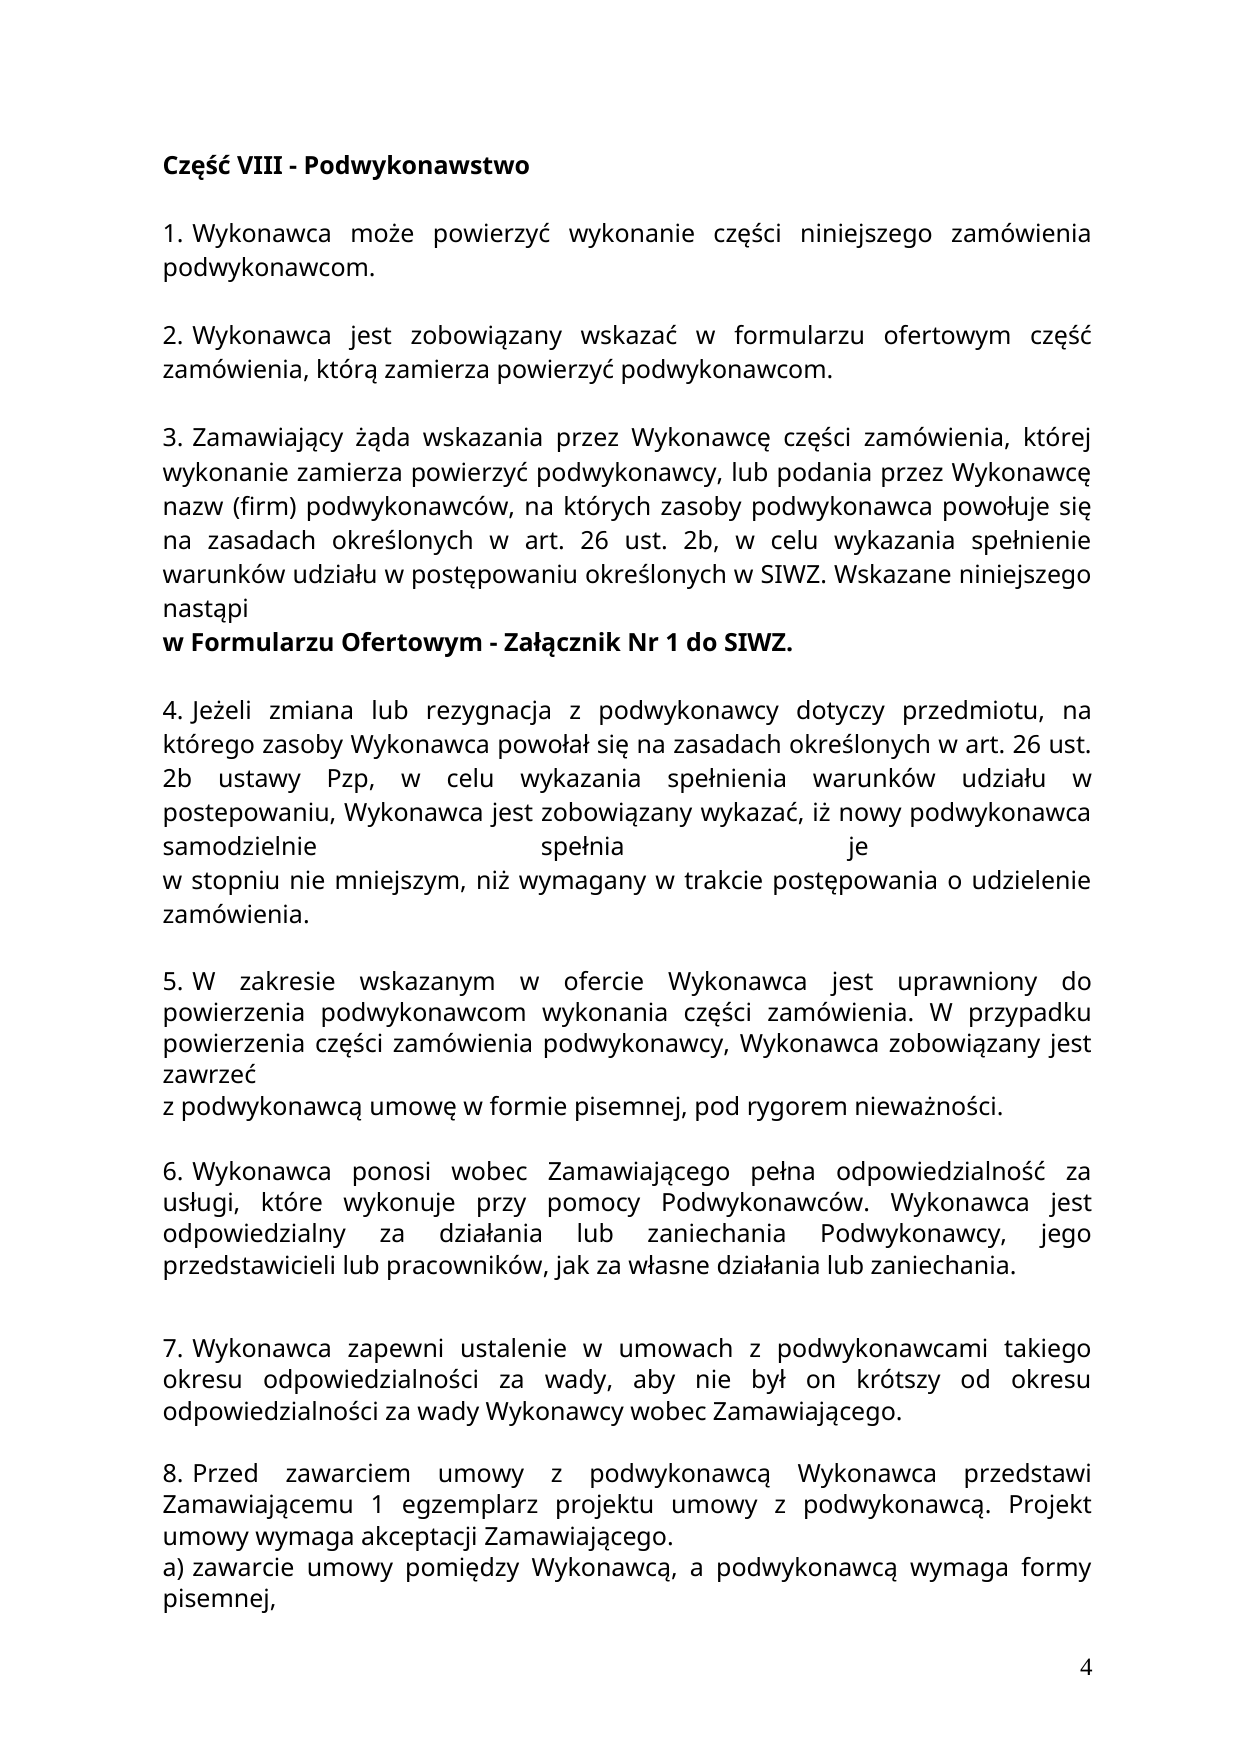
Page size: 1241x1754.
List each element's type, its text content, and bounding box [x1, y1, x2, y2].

list Zamawiający żąda wskazania przez Wykonawcę części zamówienia, której wykonanie zamierza powierzyć podwykonawcy, lub podania przez Wykonawcę nazw (firm) podwykonawców, na których zasoby podwykonawca powołuje się na zasadach określonych w art. 26 ust. 2b, w celu wykazania spełnienie warunków udziału w postępowaniu określonych w SIWZ. Wskazane niniejszego nastąpi w Formularzu Ofertowym - Załącznik Nr 1 do SIWZ. [162, 420, 1093, 658]
list Jeżeli zmiana lub rezygnacja z podwykonawcy dotyczy przedmiotu, na którego zasoby Wykonawca powołał się na zasadach określonych w art. 26 ust. 2b ustawy Pzp, w celu wykazania spełnienia warunków udziału w postepowaniu, Wykonawca jest zobowiązany wykazać, iż nowy podwykonawca samodzielnie spełnia je w stopniu nie mniejszym, niż wymagany w trakcie postępowania o udzielenie zamówienia. [162, 693, 1093, 931]
list Przed zawarciem umowy z podwykonawcą Wykonawca przedstawi Zamawiającemu 1 egzemplarz projektu umowy z podwykonawcą. Projekt umowy wymaga akceptacji Zamawiającego. [162, 1457, 1093, 1551]
subtitle Część VIII - Podwykonawstwo [162, 148, 1093, 182]
list zawarcie umowy pomiędzy Wykonawcą, a podwykonawcą wymaga formy pisemnej, [162, 1551, 1093, 1614]
list Wykonawca ponosi wobec Zamawiającego pełna odpowiedzialność za usługi, które wykonuje przy pomocy Podwykonawców. Wykonawca jest odpowiedzialny za działania lub zaniechania Podwykonawcy, jego przedstawicieli lub pracowników, jak za własne działania lub zaniechania. [162, 1155, 1093, 1280]
list Wykonawca zapewni ustalenie w umowach z podwykonawcami takiego okresu odpowiedzialności za wady, aby nie był on krótszy od okresu odpowiedzialności za wady Wykonawcy wobec Zamawiającego. [162, 1332, 1093, 1426]
list W zakresie wskazanym w ofercie Wykonawca jest uprawniony do powierzenia podwykonawcom wykonania części zamówienia. W przypadku powierzenia części zamówienia podwykonawcy, Wykonawca zobowiązany jest zawrzeć z podwykonawcą umowę w formie pisemnej, pod rygorem nieważności. [162, 965, 1093, 1121]
list Wykonawca jest zobowiązany wskazać w formularzu ofertowym część zamówienia, którą zamierza powierzyć podwykonawcom. [162, 318, 1093, 386]
list Wykonawca może powierzyć wykonanie części niniejszego zamówienia podwykonawcom. [162, 216, 1093, 284]
